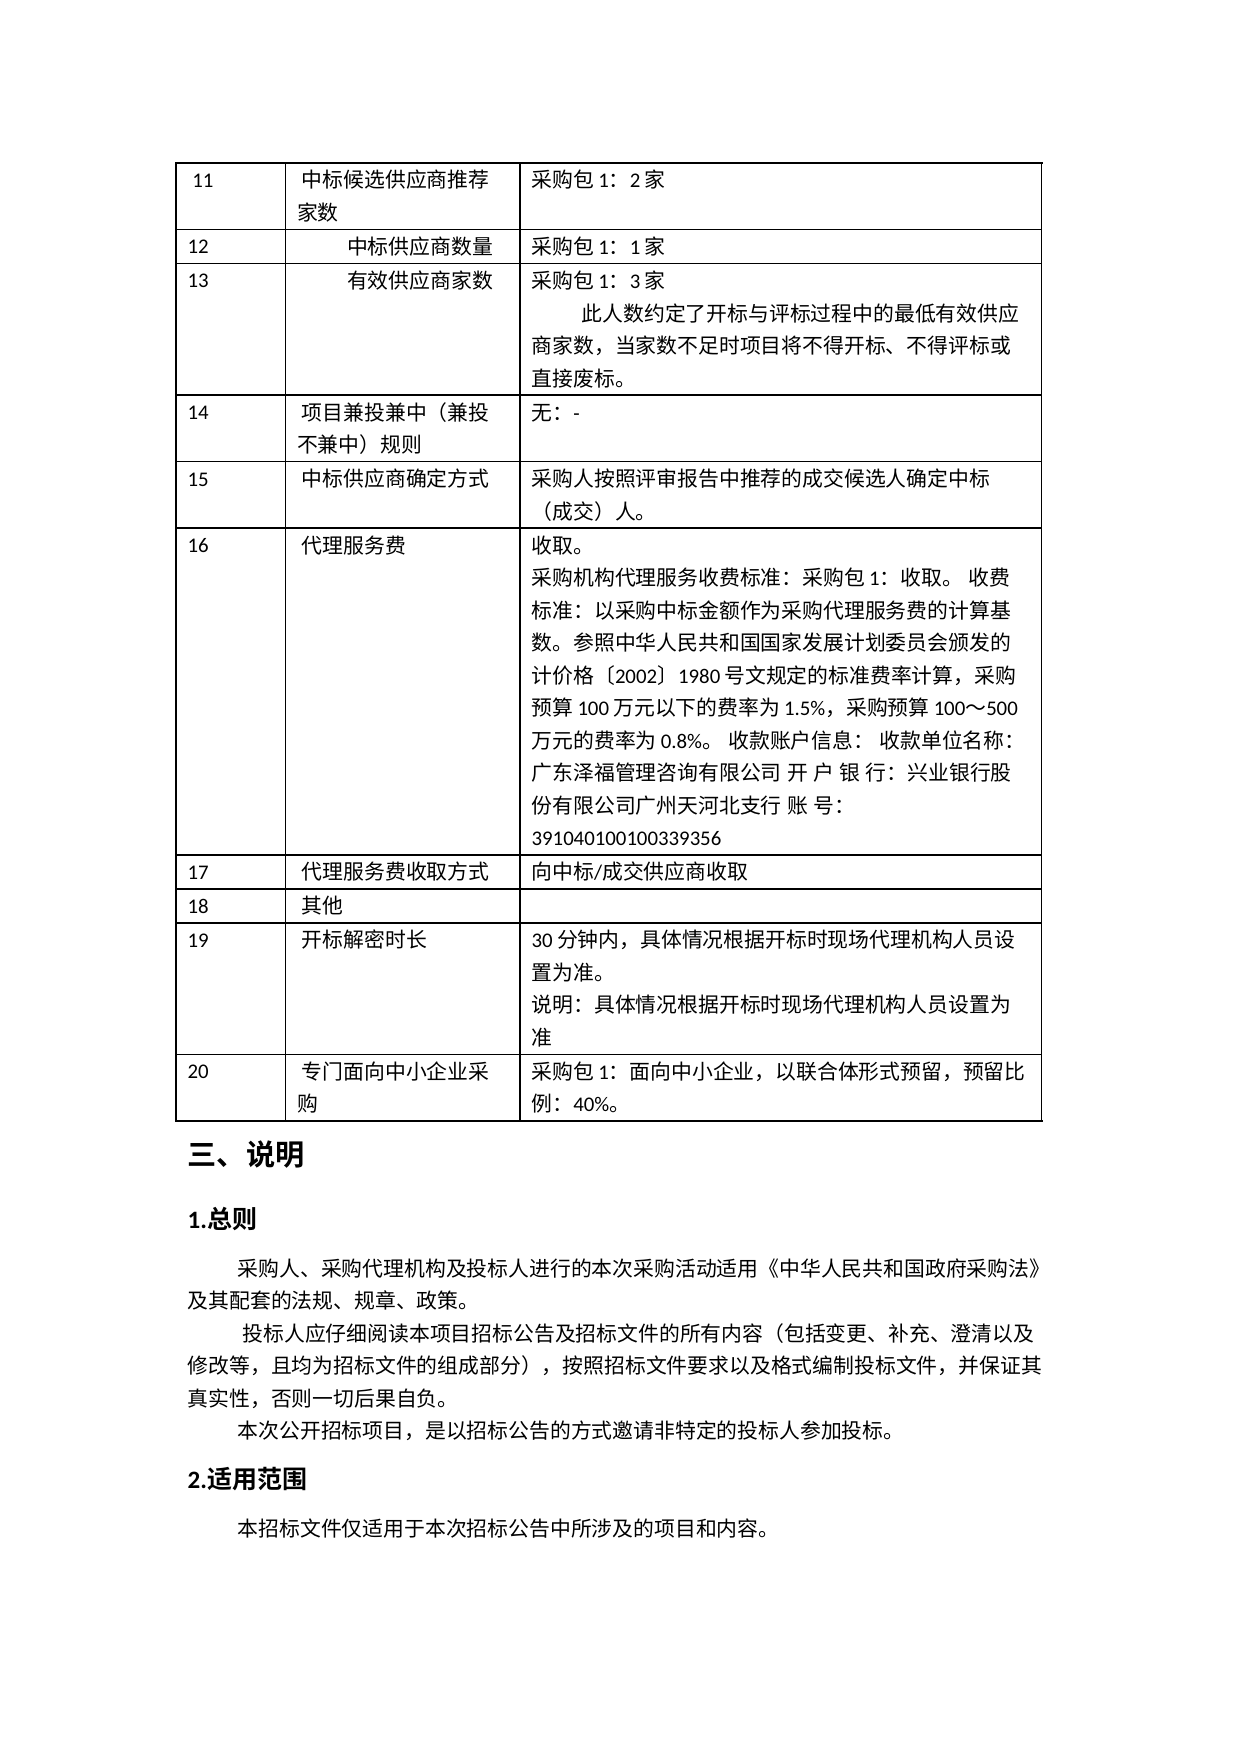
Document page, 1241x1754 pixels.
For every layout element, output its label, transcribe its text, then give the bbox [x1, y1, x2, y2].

table_cell 16 [177, 529, 285, 854]
table_cell [521, 890, 1041, 922]
table_cell 有效供应商家数 [286, 264, 519, 394]
text 2.适用范围 [187, 1447, 1053, 1512]
table_cell 采购包1：面向中小企业，以联合体形式预留，预留比例：40%。 [521, 1055, 1041, 1120]
table_cell 采购包1：2家 [521, 164, 1041, 228]
table_cell 13 [177, 264, 285, 394]
table_cell 采购人按照评审报告中推荐的成交候选人确定中标（成交）人。 [521, 462, 1041, 527]
table_cell 30分钟内，具体情况根据开标时现场代理机构人员设置为准。 说明：具体情况根据开标时现场代理机构人员设置为准 [521, 924, 1041, 1053]
table_cell 中标候选供应商推荐家数 [286, 164, 519, 228]
text 投标人应仔细阅读本项目招标公告及招标文件的所有内容（包括变更、补充、澄清以及修改等，且均为招标文件的组成部分），按照招标文件要求以及格式编制投标文件，并保证其真实性，否则一切后果自负。 [187, 1317, 1053, 1414]
table_cell 收取。 采购机构代理服务收费标准：采购包1：收取。 收费标准：以采购中标金额作为采购代理服务费的计算基数。参照中华人民共和国国家发展计划委员会颁发的计价格〔2002〕1980号文规定的标准费率计算，采购预算100万元以下的费率为1.5%，采购预算100～500万元的费率为0.8%。 收款账户信息： 收款单位名称：广东泽福管理咨询有限公司 开 户 银 行：兴业银行股份有限公司广州天河北支行 账 号：391040100100339356 [521, 529, 1041, 854]
table_cell 14 [177, 396, 285, 461]
table_cell 代理服务费 [286, 529, 519, 854]
table_cell 向中标/成交供应商收取 [521, 856, 1041, 888]
table_cell 无：- [521, 396, 1041, 461]
table_cell 中标供应商数量 [286, 230, 519, 263]
table_cell 项目兼投兼中（兼投不兼中）规则 [286, 396, 519, 461]
table_cell 代理服务费收取方式 [286, 856, 519, 888]
table_cell 17 [177, 856, 285, 888]
table_cell 19 [177, 924, 285, 1053]
table_cell 其他 [286, 890, 519, 922]
text 三、说明 [187, 1122, 1053, 1187]
text 本招标文件仅适用于本次招标公告中所涉及的项目和内容。 [187, 1512, 1053, 1544]
text 采购人、采购代理机构及投标人进行的本次采购活动适用《中华人民共和国政府采购法》及其配套的法规、规章、政策。 [187, 1252, 1053, 1317]
table_cell 开标解密时长 [286, 924, 519, 1053]
table_cell 11 [177, 164, 285, 228]
table_cell 15 [177, 462, 285, 527]
text 本次公开招标项目，是以招标公告的方式邀请非特定的投标人参加投标。 [187, 1414, 1053, 1447]
table_cell 18 [177, 890, 285, 922]
table_cell 12 [177, 230, 285, 263]
table_cell 20 [177, 1055, 285, 1120]
table_cell 采购包1：3家 此人数约定了开标与评标过程中的最低有效供应商家数，当家数不足时项目将不得开标、不得评标或直接废标。 [521, 264, 1041, 394]
text 1.总则 [187, 1187, 1053, 1252]
table_cell 专门面向中小企业采购 [286, 1055, 519, 1120]
table_cell 采购包1：1家 [521, 230, 1041, 263]
table_cell 中标供应商确定方式 [286, 462, 519, 527]
